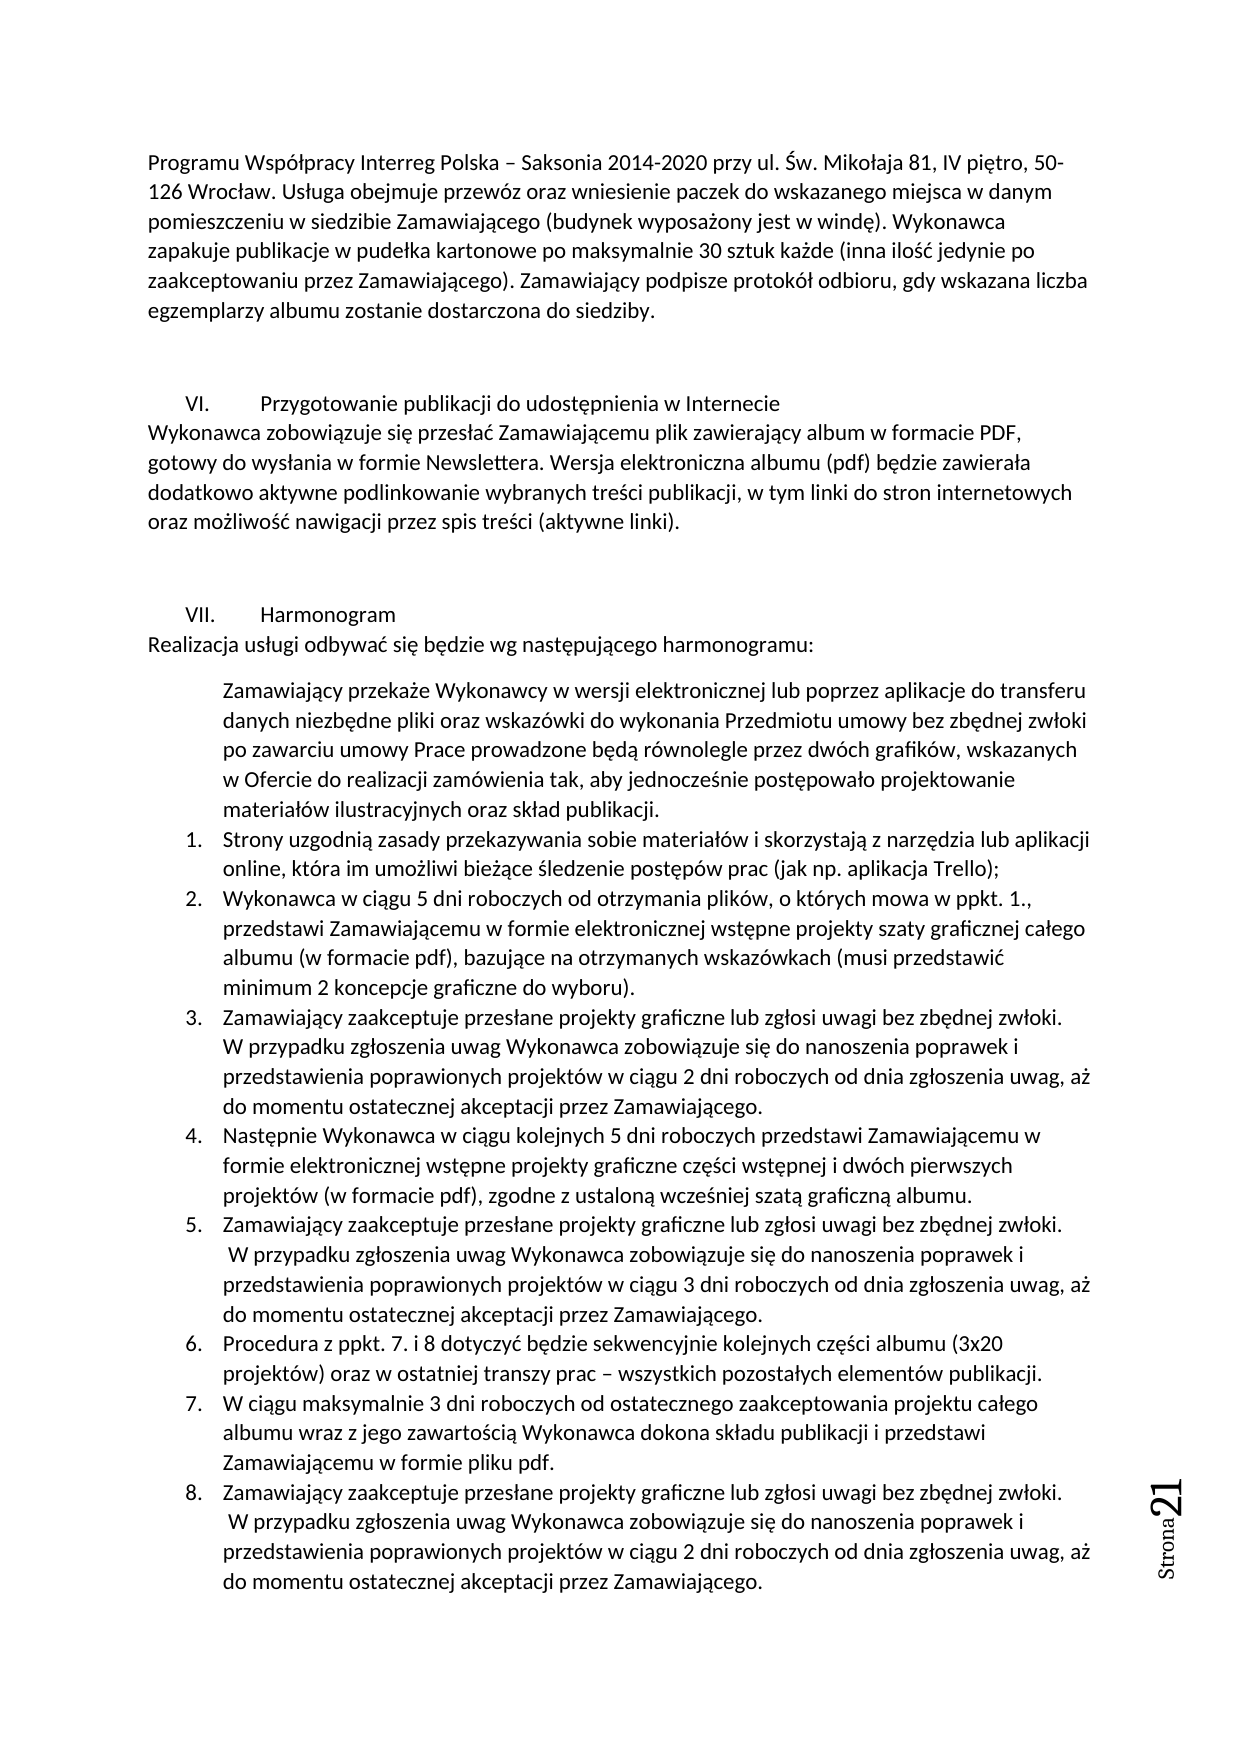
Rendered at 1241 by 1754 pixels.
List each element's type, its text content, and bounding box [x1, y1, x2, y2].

list Procedura z ppkt. 7. i 8 dotyczyć będzie sekwencyjnie kolejnych części albumu (3x20 projektów) oraz w ostatniej transzy prac – wszystkich pozostałych elementów publikacji. [185, 1329, 1093, 1387]
list Przygotowanie publikacji do udostępnienia w Internecie [185, 389, 1093, 417]
list Wykonawca w ciągu 5 dni roboczych od otrzymania plików, o których mowa w ppkt. 1., przedstawi Zamawiającemu w formie elektronicznej wstępne projekty szaty graficznej całego albumu (w formacie pdf), bazujące na otrzymanych wskazówkach (musi przedstawić minimum 2 koncepcje graficzne do wyboru). [185, 884, 1093, 1001]
text W przypadku zgłoszenia uwag Wykonawca zobowiązuje się do nanoszenia poprawek i przedstawienia poprawionych projektów w ciągu 2 dni roboczych od dnia zgłoszenia uwag, aż do momentu ostatecznej akceptacji przez Zamawiającego. [223, 1507, 1093, 1595]
list Zamawiający zaakceptuje przesłane projekty graficzne lub zgłosi uwagi bez zbędnej zwłoki. [185, 1478, 1093, 1506]
text W przypadku zgłoszenia uwag Wykonawca zobowiązuje się do nanoszenia poprawek i przedstawienia poprawionych projektów w ciągu 3 dni roboczych od dnia zgłoszenia uwag, aż do momentu ostatecznej akceptacji przez Zamawiającego. [223, 1240, 1093, 1328]
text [148, 148, 1093, 324]
text Realizacja usługi odbywać się będzie wg następującego harmonogramu: [148, 630, 1093, 658]
list Strony uzgodnią zasady przekazywania sobie materiałów i skorzystają z narzędzia lub aplikacji online, która im umożliwi bieżące śledzenie postępów prac (jak np. aplikacja Trello); [185, 825, 1093, 882]
list Zamawiający zaakceptuje przesłane projekty graficzne lub zgłosi uwagi bez zbędnej zwłoki. [185, 1003, 1093, 1031]
text Zamawiający przekaże Wykonawcy w wersji elektronicznej lub poprzez aplikacje do transferu danych niezbędne pliki oraz wskazówki do wykonania Przedmiotu umowy bez zbędnej zwłoki po zawarciu umowy Prace prowadzone będą równolegle przez dwóch grafików, wskazanych w Ofercie do realizacji zamówienia tak, aby jednocześnie postępowało projektowanie materiałów ilustracyjnych oraz skład publikacji. [223, 676, 1093, 823]
list W ciągu maksymalnie 3 dni roboczych od ostatecznego zaakceptowania projektu całego albumu wraz z jego zawartością Wykonawca dokona składu publikacji i przedstawi Zamawiającemu w formie pliku pdf. [185, 1389, 1093, 1476]
list Zamawiający zaakceptuje przesłane projekty graficzne lub zgłosi uwagi bez zbędnej zwłoki. [185, 1211, 1093, 1239]
list Harmonogram [185, 600, 1093, 628]
text Wykonawca zobowiązuje się przesłać Zamawiającemu plik zawierający album w formacie PDF, gotowy do wysłania w formie Newslettera. Wersja elektroniczna albumu (pdf) będzie zawierała dodatkowo aktywne podlinkowanie wybranych treści publikacji, w tym linki do stron internetowych oraz możliwość nawigacji przez spis treści (aktywne linki). [148, 418, 1093, 536]
text W przypadku zgłoszenia uwag Wykonawca zobowiązuje się do nanoszenia poprawek i przedstawienia poprawionych projektów w ciągu 2 dni roboczych od dnia zgłoszenia uwag, aż do momentu ostatecznej akceptacji przez Zamawiającego. [223, 1032, 1093, 1120]
list Następnie Wykonawca w ciągu kolejnych 5 dni roboczych przedstawi Zamawiającemu w formie elektronicznej wstępne projekty graficzne części wstępnej i dwóch pierwszych projektów (w formacie pdf), zgodne z ustaloną wcześniej szatą graficzną albumu. [185, 1122, 1093, 1209]
